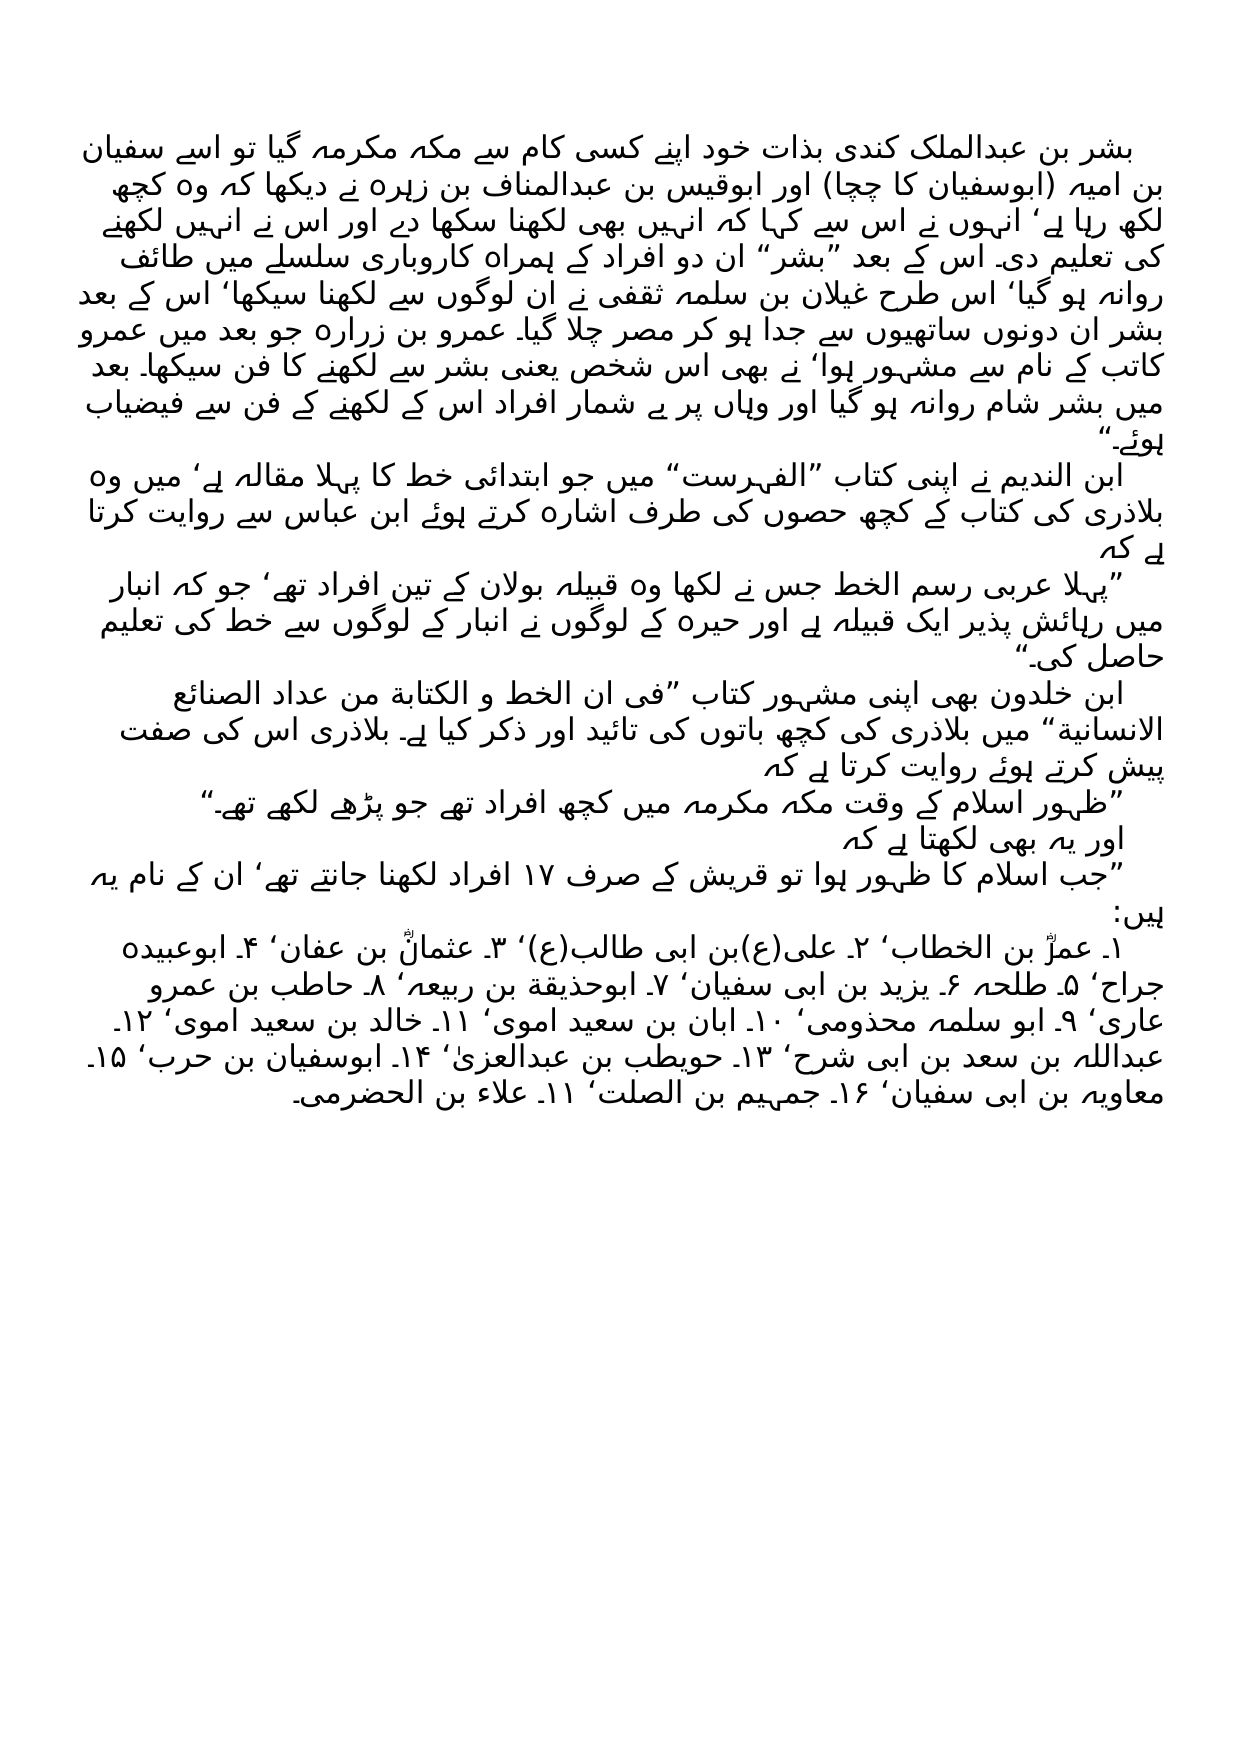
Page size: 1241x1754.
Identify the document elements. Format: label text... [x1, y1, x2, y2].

text اور یہ بھی لکھتا ہے کہ [75, 820, 1165, 857]
text ”جب اسلام کا ظہور ہوا تو قریش کے صرف ۱۷ افراد لکھنا جانتے تھے‘ ان کے نام یہ ہیں: [75, 857, 1165, 929]
text ابن خلدون بھی اپنی مشہور کتاب ”فی ان الخط و الکتابة من عداد الصنائع الانسانیة“ میں بلاذری کی کچھ باتوں کی تائید اور ذکر کیا ہے۔ بلاذری اس کی صفت پیش کرتے ہوئے روایت کرتا ہے کہ [75, 675, 1165, 784]
text ۱۔ عمرؓ بن الخطاب‘ ۲۔ علی(ع)بن ابی طالب(ع)‘ ۳۔ عثمانؓ بن عفان‘ ۴۔ ابوعبیدہ جراح‘ ۵۔ طلحہ ۶۔ یزید بن ابی سفیان‘ ۷۔ ابوحذیقة بن ربیعہ‘ ۸۔ حاطب بن عمرو عاری‘ ۹۔ ابو سلمہ محذومی‘ ۱۰۔ ابان بن سعید اموی‘ ۱۱۔ خالد بن سعید اموی‘ ۱۲۔ عبداللہ بن سعد بن ابی شرح‘ ۱۳۔ حویطب بن عبدالعزیٰ‘ ۱۴۔ ابوسفیان بن حرب‘ ۱۵۔ معاویہ بن ابی سفیان‘ ۱۶۔ جمہیم بن الصلت‘ ۱۱۔ علاء بن الحضرمی۔ [75, 929, 1165, 1111]
text ”پہلا عربی رسم الخط جس نے لکھا وہ قبیلہ بولان کے تین افراد تھے‘ جو کہ انبار میں رہائش پذیر ایک قبیلہ ہے اور حیرہ کے لوگوں نے انبار کے لوگوں سے خط کی تعلیم حاصل کی۔“ [75, 566, 1165, 675]
text ”ظہور اسلام کے وقت مکہ مکرمہ میں کچھ افراد تھے جو پڑھے لکھے تھے۔“ [75, 784, 1165, 820]
text بشر بن عبدالملک کندی بذات خود اپنے کسی کام سے مکہ مکرمہ گیا تو اسے سفیان بن امیہ (ابوسفیان کا چچا) اور ابوقیس بن عبدالمناف بن زہرہ نے دیکھا کہ وہ کچھ لکھ رہا ہے‘ انہوں نے اس سے کہا کہ انہیں بھی لکھنا سکھا دے اور اس نے انہیں لکھنے کی تعلیم دی۔ اس کے بعد ”بشر“ ان دو افراد کے ہمراہ کاروباری سلسلے میں طائف روانہ ہو گیا‘ اس طرح غیلان بن سلمہ ثقفی نے ان لوگوں سے لکھنا سیکھا‘ اس کے بعد بشر ان دونوں ساتھیوں سے جدا ہو کر مصر چلا گیا۔ عمرو بن زرارہ جو بعد میں عمرو کاتب کے نام سے مشہور ہوا‘ نے بھی اس شخص یعنی بشر سے لکھنے کا فن سیکھا۔ بعد میں بشر شام روانہ ہو گیا اور وہاں پر بے شمار افراد اس کے لکھنے کے فن سے فیضیاب ہوئے۔“ [75, 130, 1165, 457]
text ابن الندیم نے اپنی کتاب ”الفہرست“ میں جو ابتدائی خط کا پہلا مقالہ ہے‘ میں وہ بلاذری کی کتاب کے کچھ حصوں کی طرف اشارہ کرتے ہوئے ابن عباس سے روایت کرتا ہے کہ [75, 457, 1165, 566]
